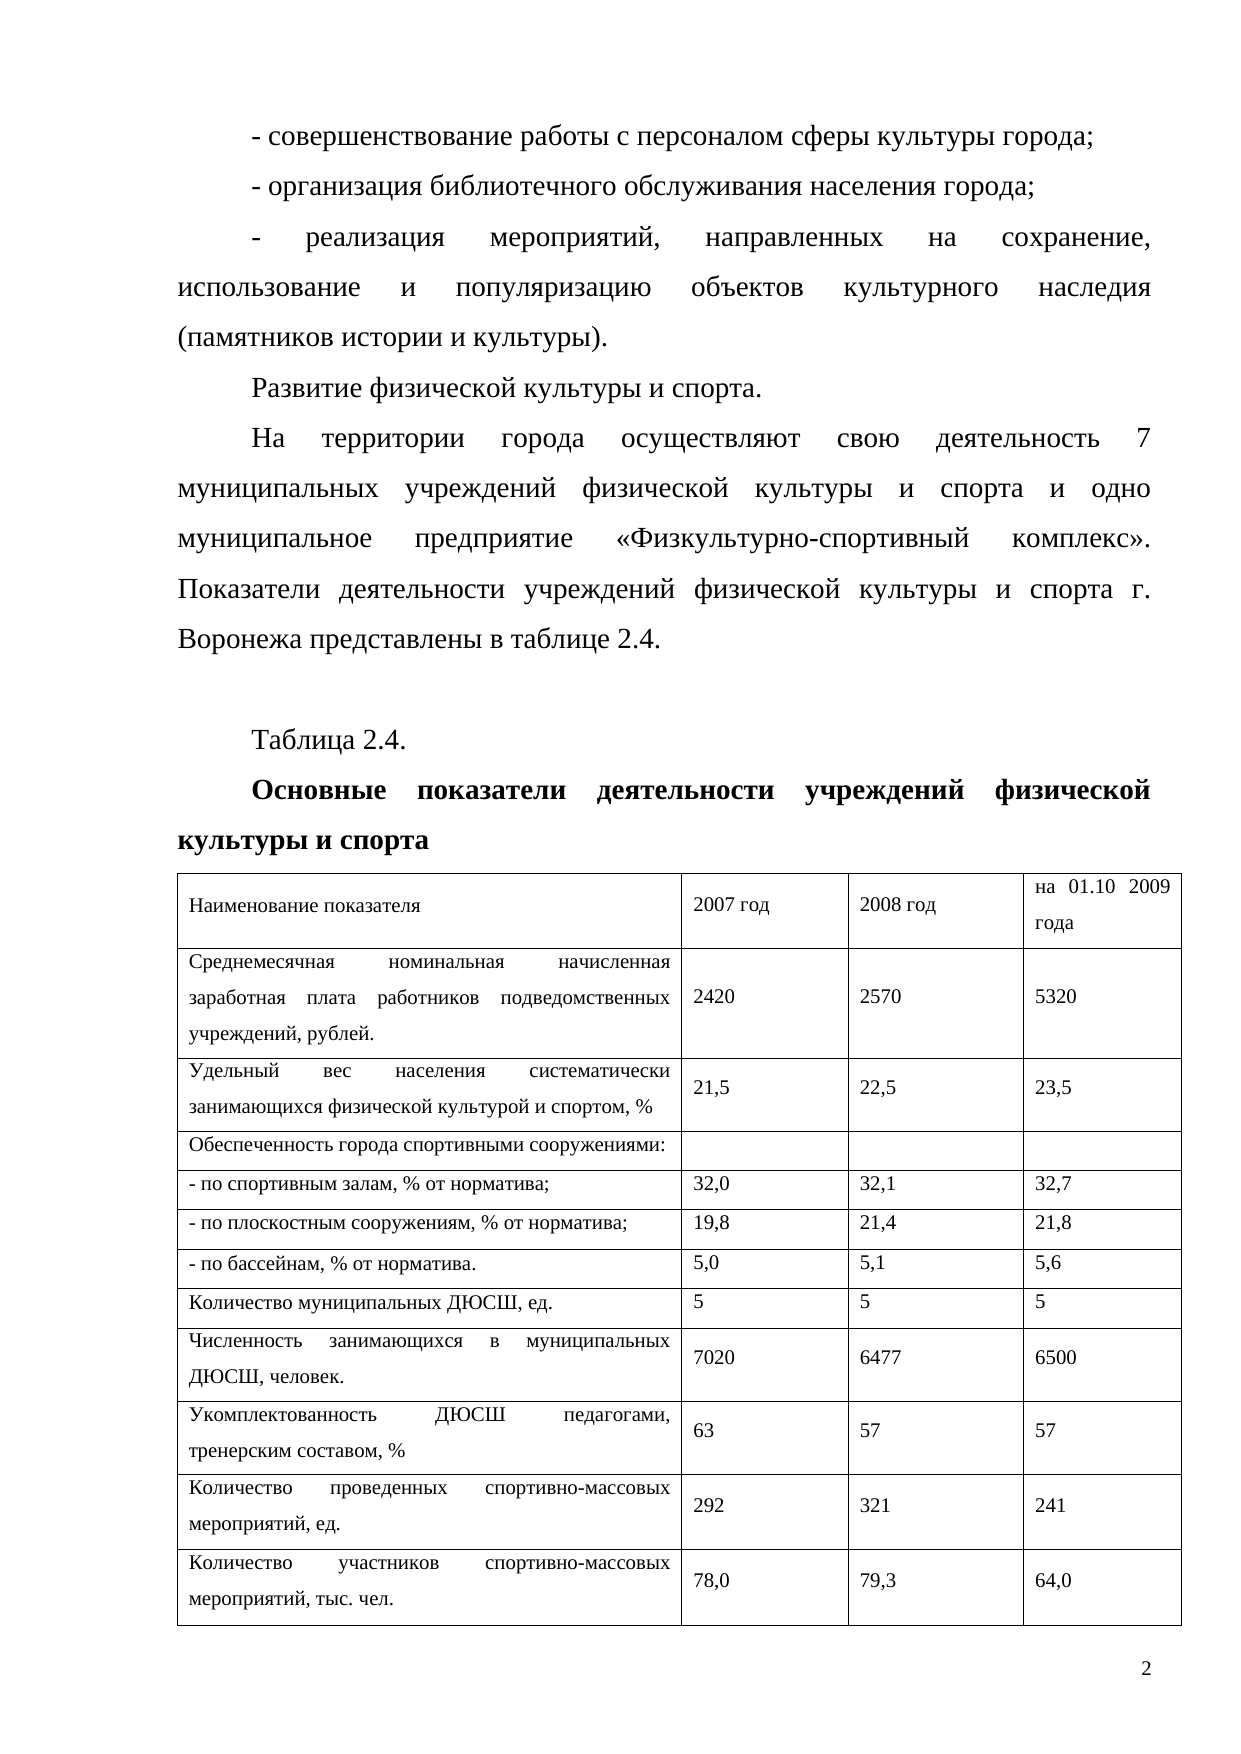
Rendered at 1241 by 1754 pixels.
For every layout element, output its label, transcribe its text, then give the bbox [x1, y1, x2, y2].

text - организация библиотечного обслуживания населения города; [177, 168, 1152, 202]
table_cell Обеспеченность города спортивными сооружениями: [178, 1132, 681, 1170]
table_cell Среднемесячная номинальная начисленная заработная плата работников подведомственных учреждений, рублей. [178, 949, 681, 1057]
table_cell Укомплектованность ДЮСШ педагогами, тренерским составом, % [178, 1402, 681, 1474]
table_cell 19,8 [682, 1210, 848, 1249]
table_cell 32,7 [1024, 1171, 1181, 1209]
text Основные показатели деятельности учреждений физической культуры и спорта [177, 772, 1152, 856]
table_header на 01.10 2009 года [1024, 874, 1181, 948]
table_cell 64,0 [1024, 1550, 1181, 1624]
table_cell - по бассейнам, % от норматива. [178, 1250, 681, 1288]
text На территории города осуществляют свою деятельность 7 муниципальных учреждений физической культуры и спорта и одно муниципальное предприятие «Физкультурно-спортивный комплекс». Показатели деятельности учреждений физической культуры и спорта г. Воронежа представлены в таблице 2.4. [177, 420, 1152, 655]
table_cell 241 [1024, 1475, 1181, 1549]
table_cell Количество муниципальных ДЮСШ, ед. [178, 1289, 681, 1327]
text - реализация мероприятий, направленных на сохранение, использование и популяризацию объектов культурного наследия (памятников истории и культуры). [177, 219, 1152, 353]
table_cell 22,5 [849, 1059, 1023, 1131]
table_cell 5,6 [1024, 1250, 1181, 1288]
text Таблица 2.4. [177, 722, 1152, 755]
table_cell 78,0 [682, 1550, 848, 1624]
table_header Наименование показателя [178, 874, 681, 948]
table_cell 5320 [1024, 949, 1181, 1057]
table_cell Удельный вес населения систематически занимающихся физической культурой и спортом, % [178, 1059, 681, 1131]
table_cell 23,5 [1024, 1059, 1181, 1131]
table_cell 79,3 [849, 1550, 1023, 1624]
table_cell [682, 1132, 848, 1170]
table_cell 21,4 [849, 1210, 1023, 1249]
table_cell - по плоскостным сооружениям, % от норматива; [178, 1210, 681, 1249]
table_cell 5,0 [682, 1250, 848, 1288]
table_cell 321 [849, 1475, 1023, 1549]
table_cell 57 [849, 1402, 1023, 1474]
table_cell [849, 1132, 1023, 1170]
table_cell 57 [1024, 1402, 1181, 1474]
table_cell Количество проведенных спортивно-массовых мероприятий, ед. [178, 1475, 681, 1549]
table_cell 32,0 [682, 1171, 848, 1209]
table_cell Количество участников спортивно-массовых мероприятий, тыс. чел. [178, 1550, 681, 1624]
table_header 2008 год [849, 874, 1023, 948]
table_cell [1024, 1132, 1181, 1170]
table_cell 5,1 [849, 1250, 1023, 1288]
table_cell 5 [1024, 1289, 1181, 1327]
table_cell 7020 [682, 1329, 848, 1401]
table_cell 2420 [682, 949, 848, 1057]
table_cell 32,1 [849, 1171, 1023, 1209]
table_cell 5 [682, 1289, 848, 1327]
table_cell 21,5 [682, 1059, 848, 1131]
table_cell 63 [682, 1402, 848, 1474]
table_cell 21,8 [1024, 1210, 1181, 1249]
table_cell Численность занимающихся в муниципальных ДЮСШ, человек. [178, 1329, 681, 1401]
table_cell 5 [849, 1289, 1023, 1327]
table_cell 6477 [849, 1329, 1023, 1401]
table_cell 6500 [1024, 1329, 1181, 1401]
text Развитие физической культуры и спорта. [177, 370, 1152, 403]
text - совершенствование работы с персоналом сферы культуры города; [177, 118, 1152, 152]
table_cell - по спортивным залам, % от норматива; [178, 1171, 681, 1209]
table_cell 292 [682, 1475, 848, 1549]
table_header 2007 год [682, 874, 848, 948]
table_cell 2570 [849, 949, 1023, 1057]
